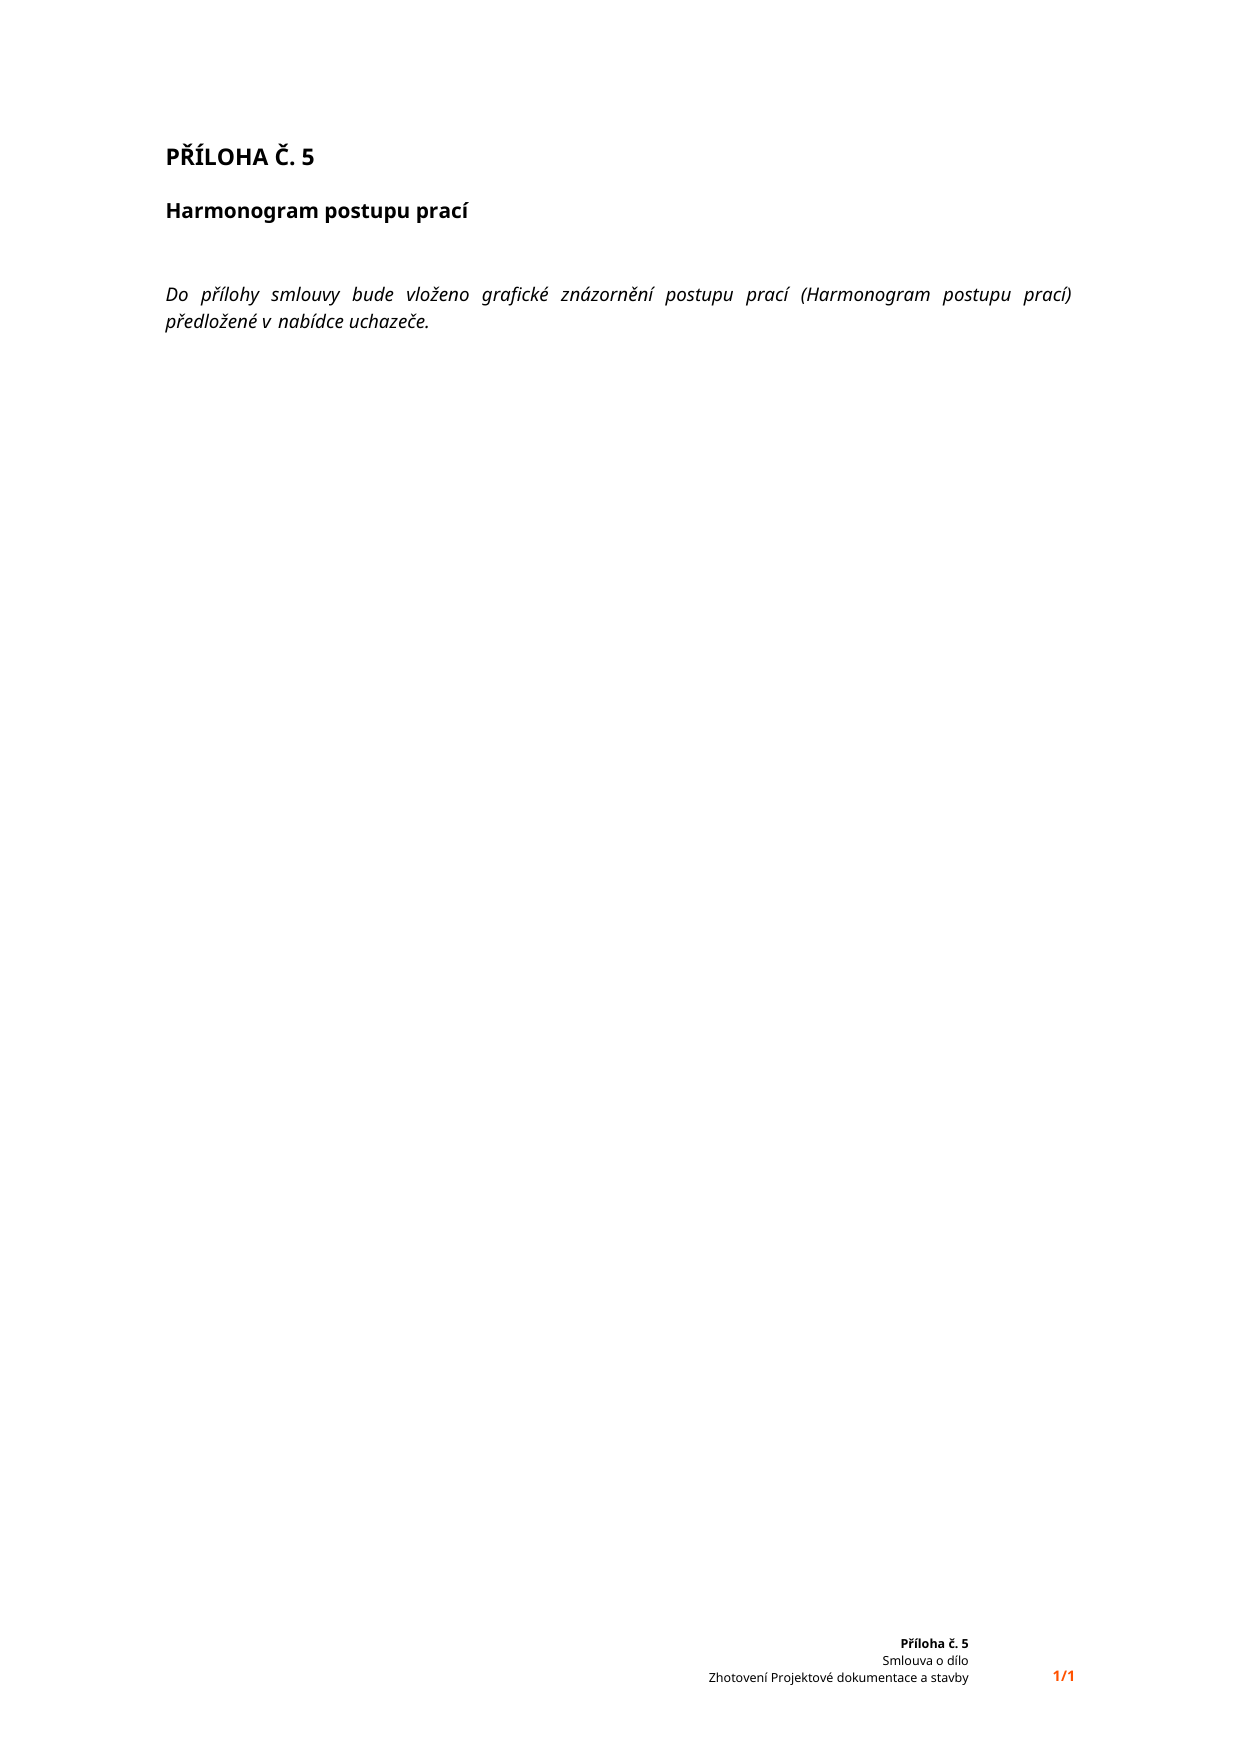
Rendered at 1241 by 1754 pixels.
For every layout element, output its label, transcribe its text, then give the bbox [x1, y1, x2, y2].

text Příloha č. 5 [165, 141, 1075, 173]
text Do přílohy smlouvy bude vloženo grafické znázornění postupu prací (Harmonogram postupu prací) předložené v nabídce uchazeče. [165, 281, 1075, 334]
text Harmonogram postupu prací [165, 197, 1075, 225]
